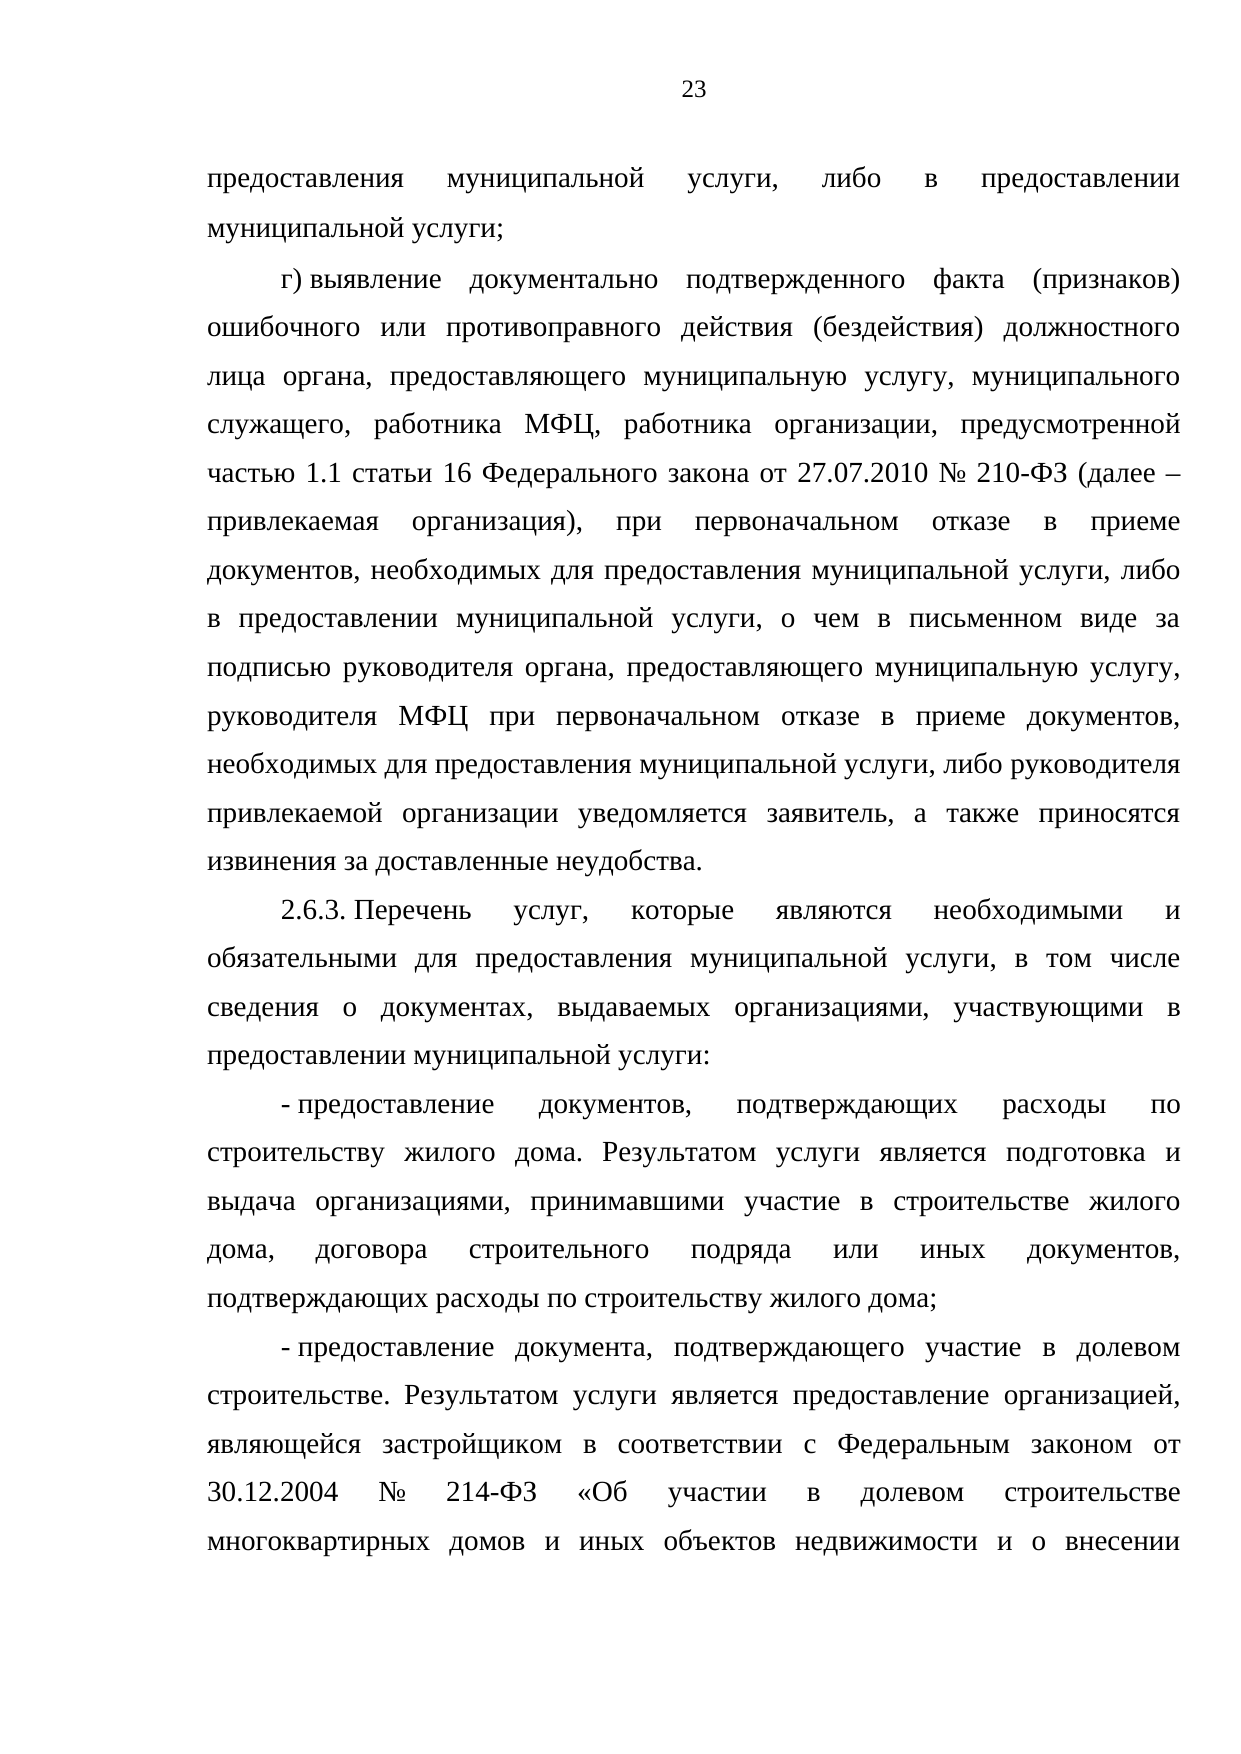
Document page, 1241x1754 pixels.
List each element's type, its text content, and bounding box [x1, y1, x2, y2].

text - предоставление документов, подтверждающих расходы по строительству жилого дома. Результатом услуги является подготовка и выдача организациями, принимавшими участие в строительстве жилого дома, договора строительного подряда или иных документов, подтверждающих расходы по строительству жилого дома; [207, 1086, 1181, 1314]
text 2.6.3. Перечень услуг, которые являются необходимыми и обязательными для предоставления муниципальной услуги, в том числе сведения о документах, выдаваемых организациями, участвующими в предоставлении муниципальной услуги: [207, 892, 1181, 1071]
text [207, 1329, 1181, 1556]
text г) выявление документально подтвержденного факта (признаков) ошибочного или противоправного действия (бездействия) должностного лица органа, предоставляющего муниципальную услугу, муниципального служащего, работника МФЦ, работника организации, предусмотренной частью 1.1 статьи 16 Федерального закона от 27.07.2010 № 210-ФЗ (далее – привлекаемая организация), при первоначальном отказе в приеме документов, необходимых для предоставления муниципальной услуги, либо в предоставлении муниципальной услуги, о чем в письменном виде за подписью руководителя органа, предоставляющего муниципальную услугу, руководителя МФЦ при первоначальном отказе в приеме документов, необходимых для предоставления муниципальной услуги, либо руководителя привлекаемой организации уведомляется заявитель, а также приносятся извинения за доставленные неудобства. [207, 261, 1181, 877]
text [207, 160, 1181, 244]
